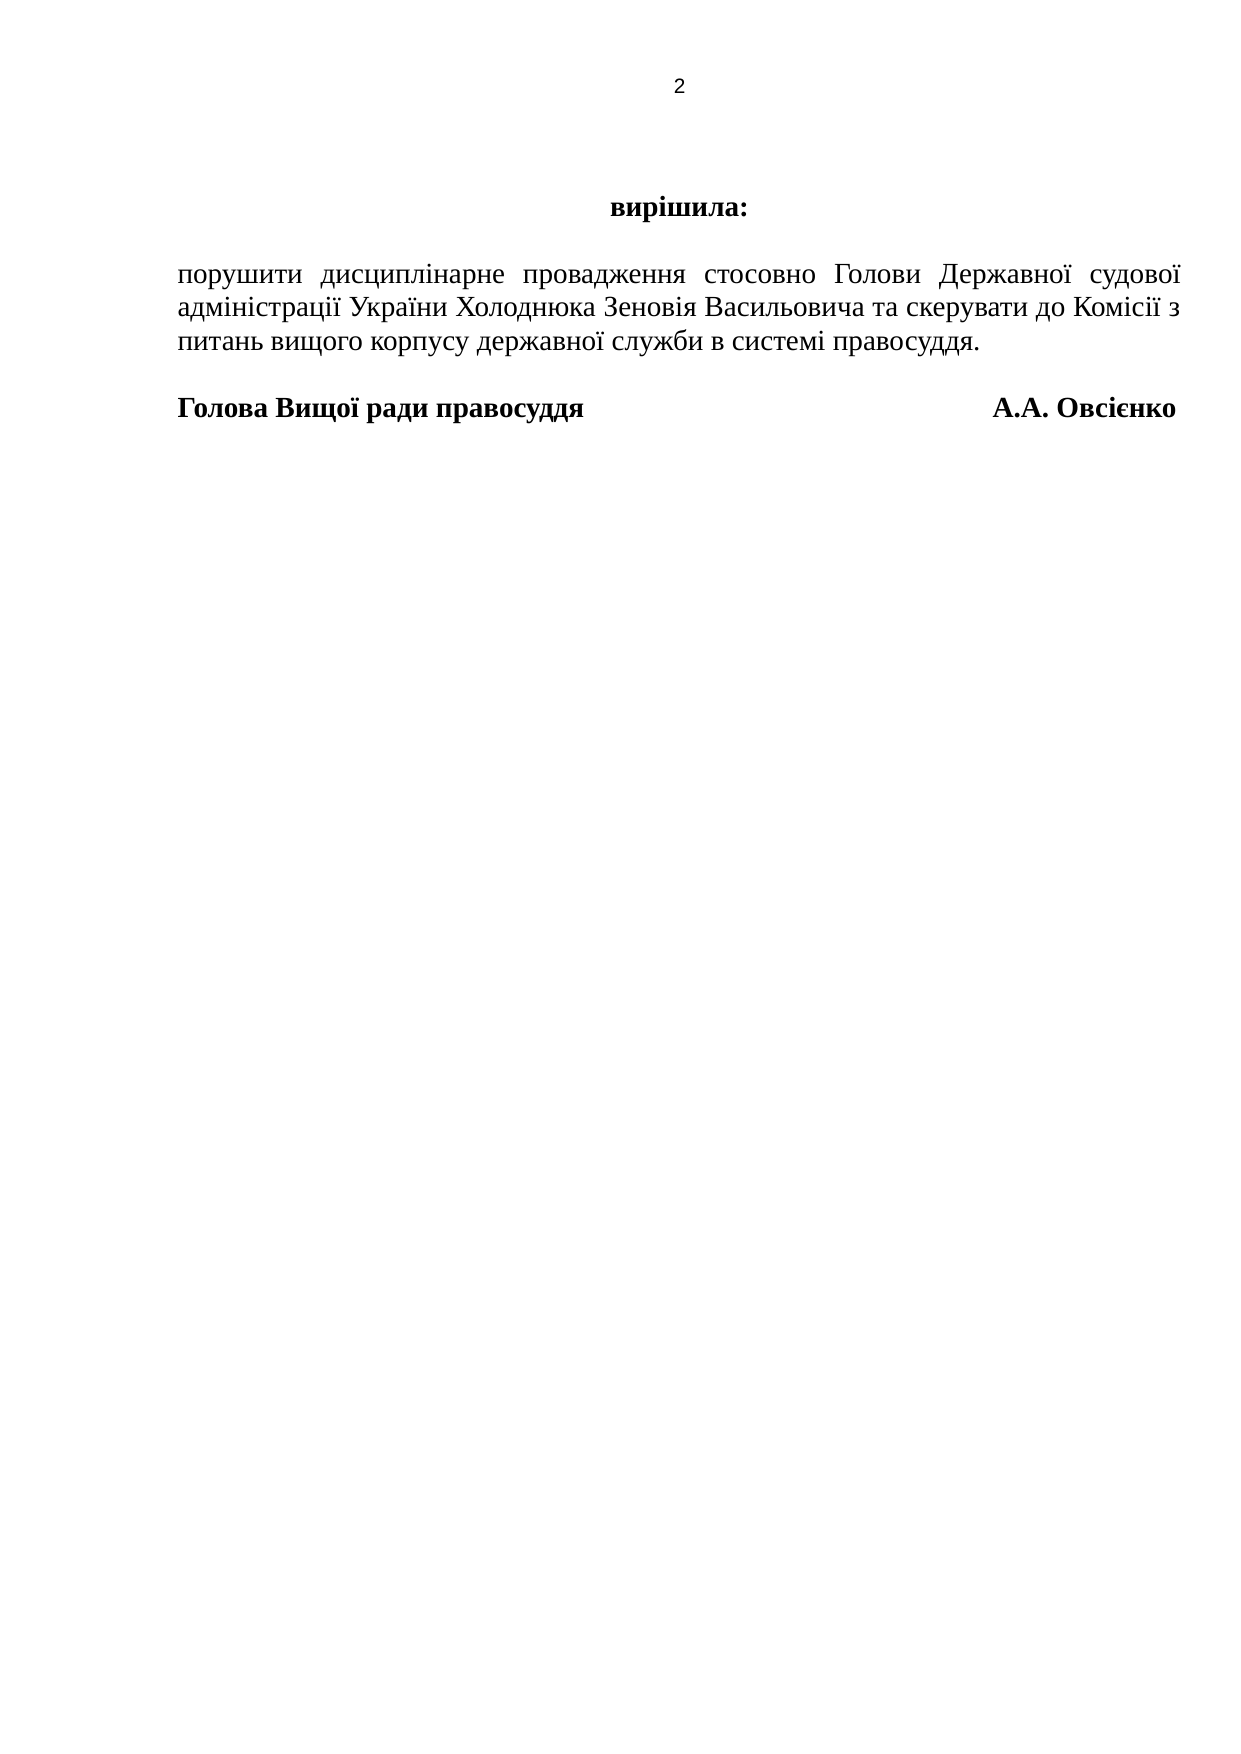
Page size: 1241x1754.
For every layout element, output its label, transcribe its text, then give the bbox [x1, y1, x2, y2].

text порушити дисциплінарне провадження стосовно Голови Державної судової адміністрації України Холоднюка Зеновія Васильовича та скерувати до Комісії з питань вищого корпусу державної служби в системі правосуддя. [177, 256, 1181, 357]
text вирішила: [177, 189, 1181, 222]
text Голова Вищої ради правосуддя А.А. Овсієнко [177, 390, 1181, 424]
